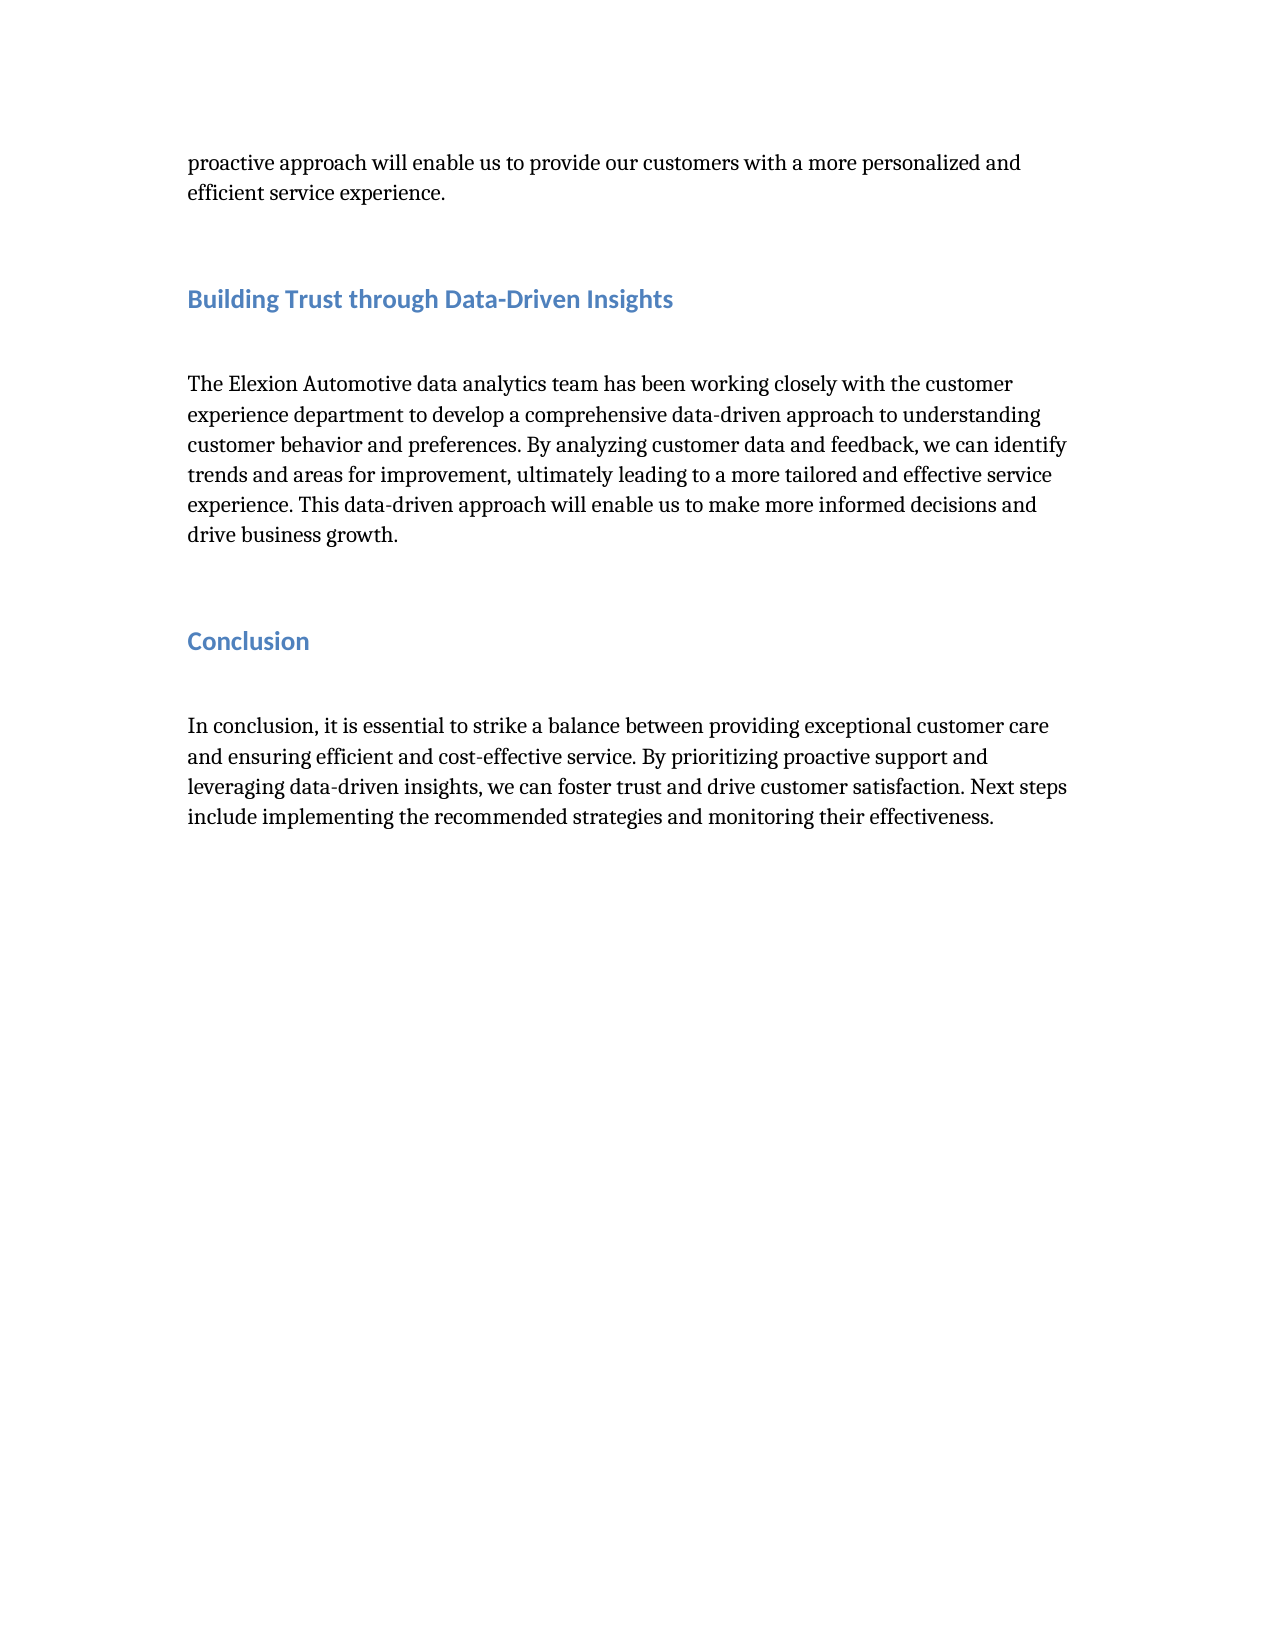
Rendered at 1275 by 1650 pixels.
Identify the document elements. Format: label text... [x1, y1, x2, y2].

subtitle Conclusion [187, 624, 1087, 657]
subtitle Building Trust through Data-Driven Insights [187, 282, 1087, 315]
text The Elexion Automotive data analytics team has been working closely with the customer experience department to develop a comprehensive data-driven approach to understanding customer behavior and preferences. By analyzing customer data and feedback, we can identify trends and areas for improvement, ultimately leading to a more tailored and effective service experience. This data-driven approach will enable us to make more informed decisions and drive business growth. [187, 371, 1087, 549]
text In conclusion, it is essential to strike a balance between providing exceptional customer care and ensuring efficient and cost-effective service. By prioritizing proactive support and leveraging data-driven insights, we can foster trust and drive customer satisfaction. Next steps include implementing the recommended strategies and monitoring their effectiveness. [187, 713, 1087, 830]
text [187, 150, 1087, 207]
